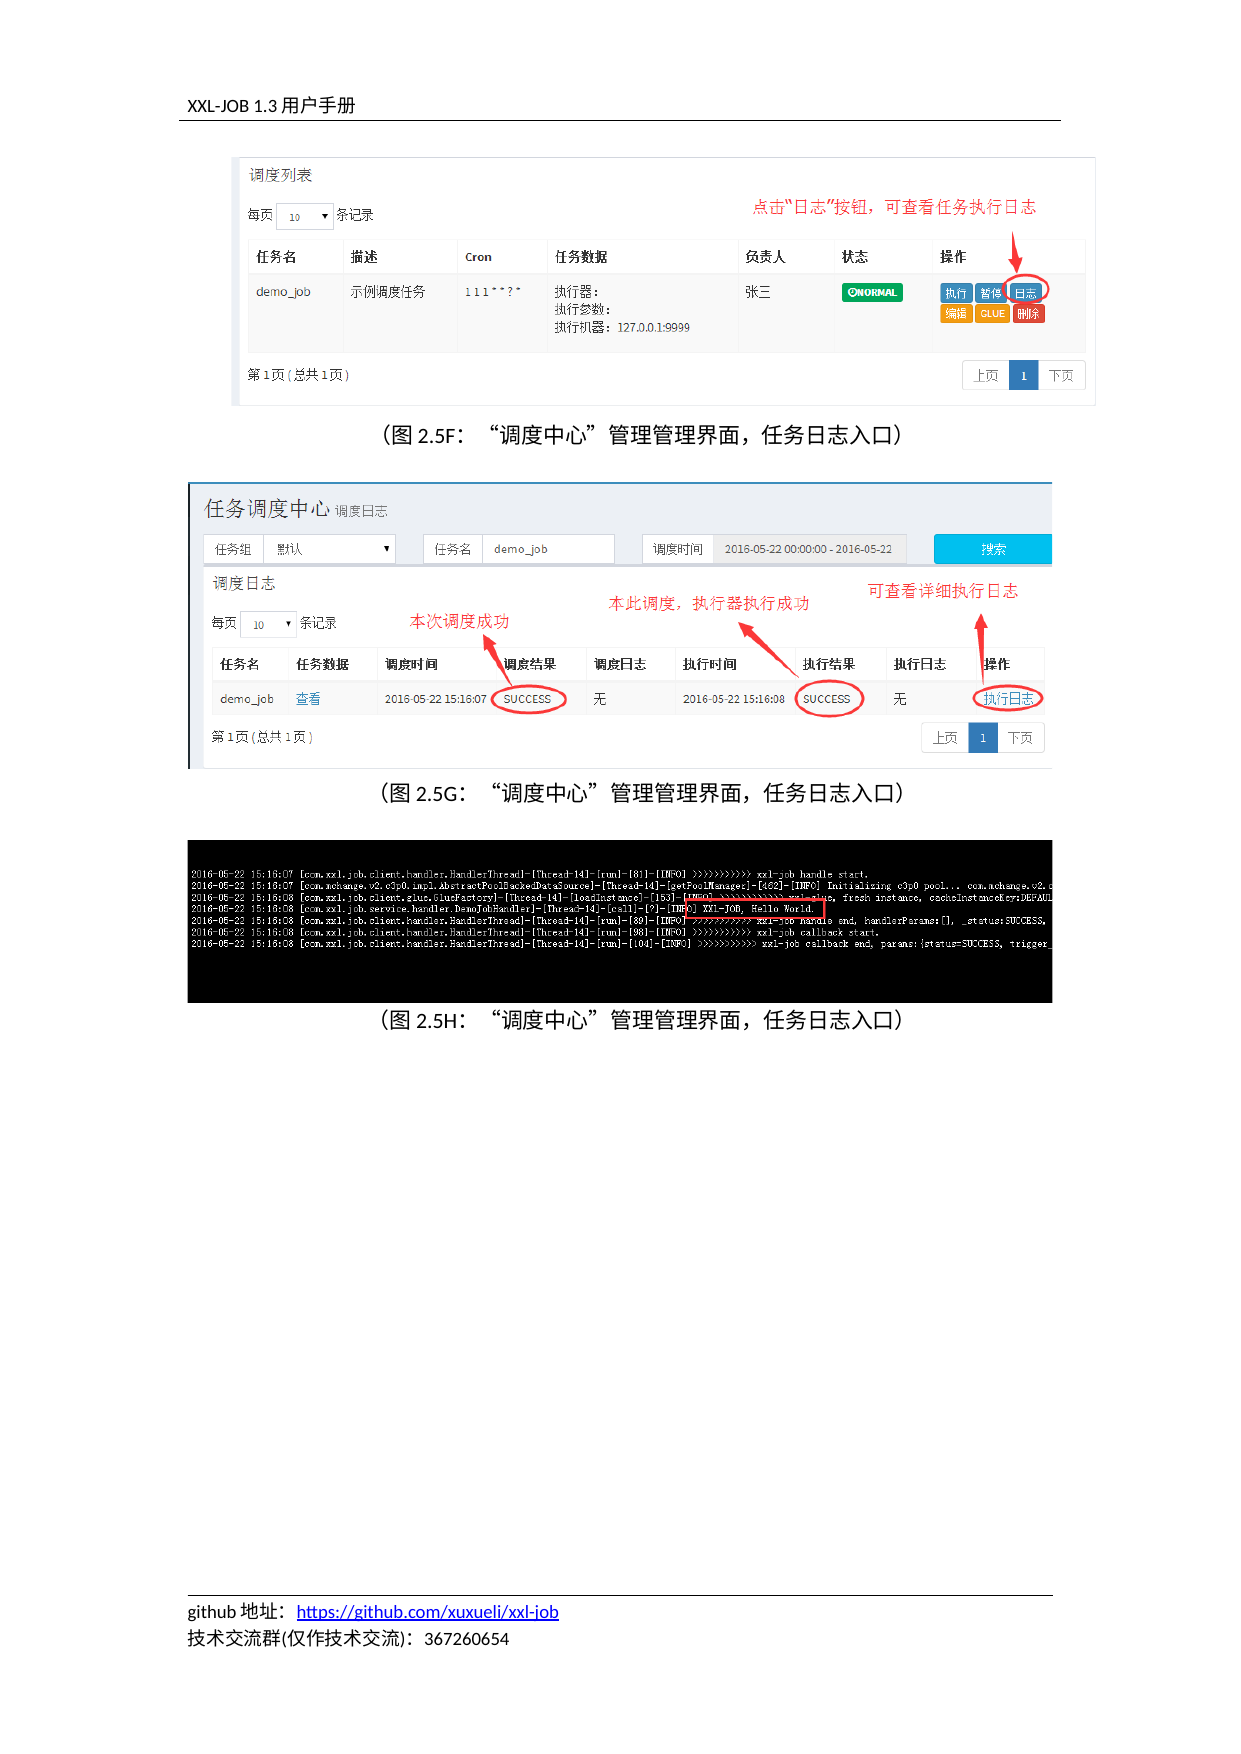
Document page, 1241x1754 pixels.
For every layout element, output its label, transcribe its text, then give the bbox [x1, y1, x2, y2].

picture [231, 157, 1096, 406]
text （图2.5F：“调度中心”管理管理界面，任务日志入口） [187, 418, 1053, 450]
text （图2.5H：“调度中心”管理管理界面，任务日志入口） [187, 1003, 1053, 1035]
text （图2.5G：“调度中心”管理管理界面，任务日志入口） [187, 775, 1053, 808]
picture [187, 840, 1053, 1003]
picture [188, 482, 1053, 769]
